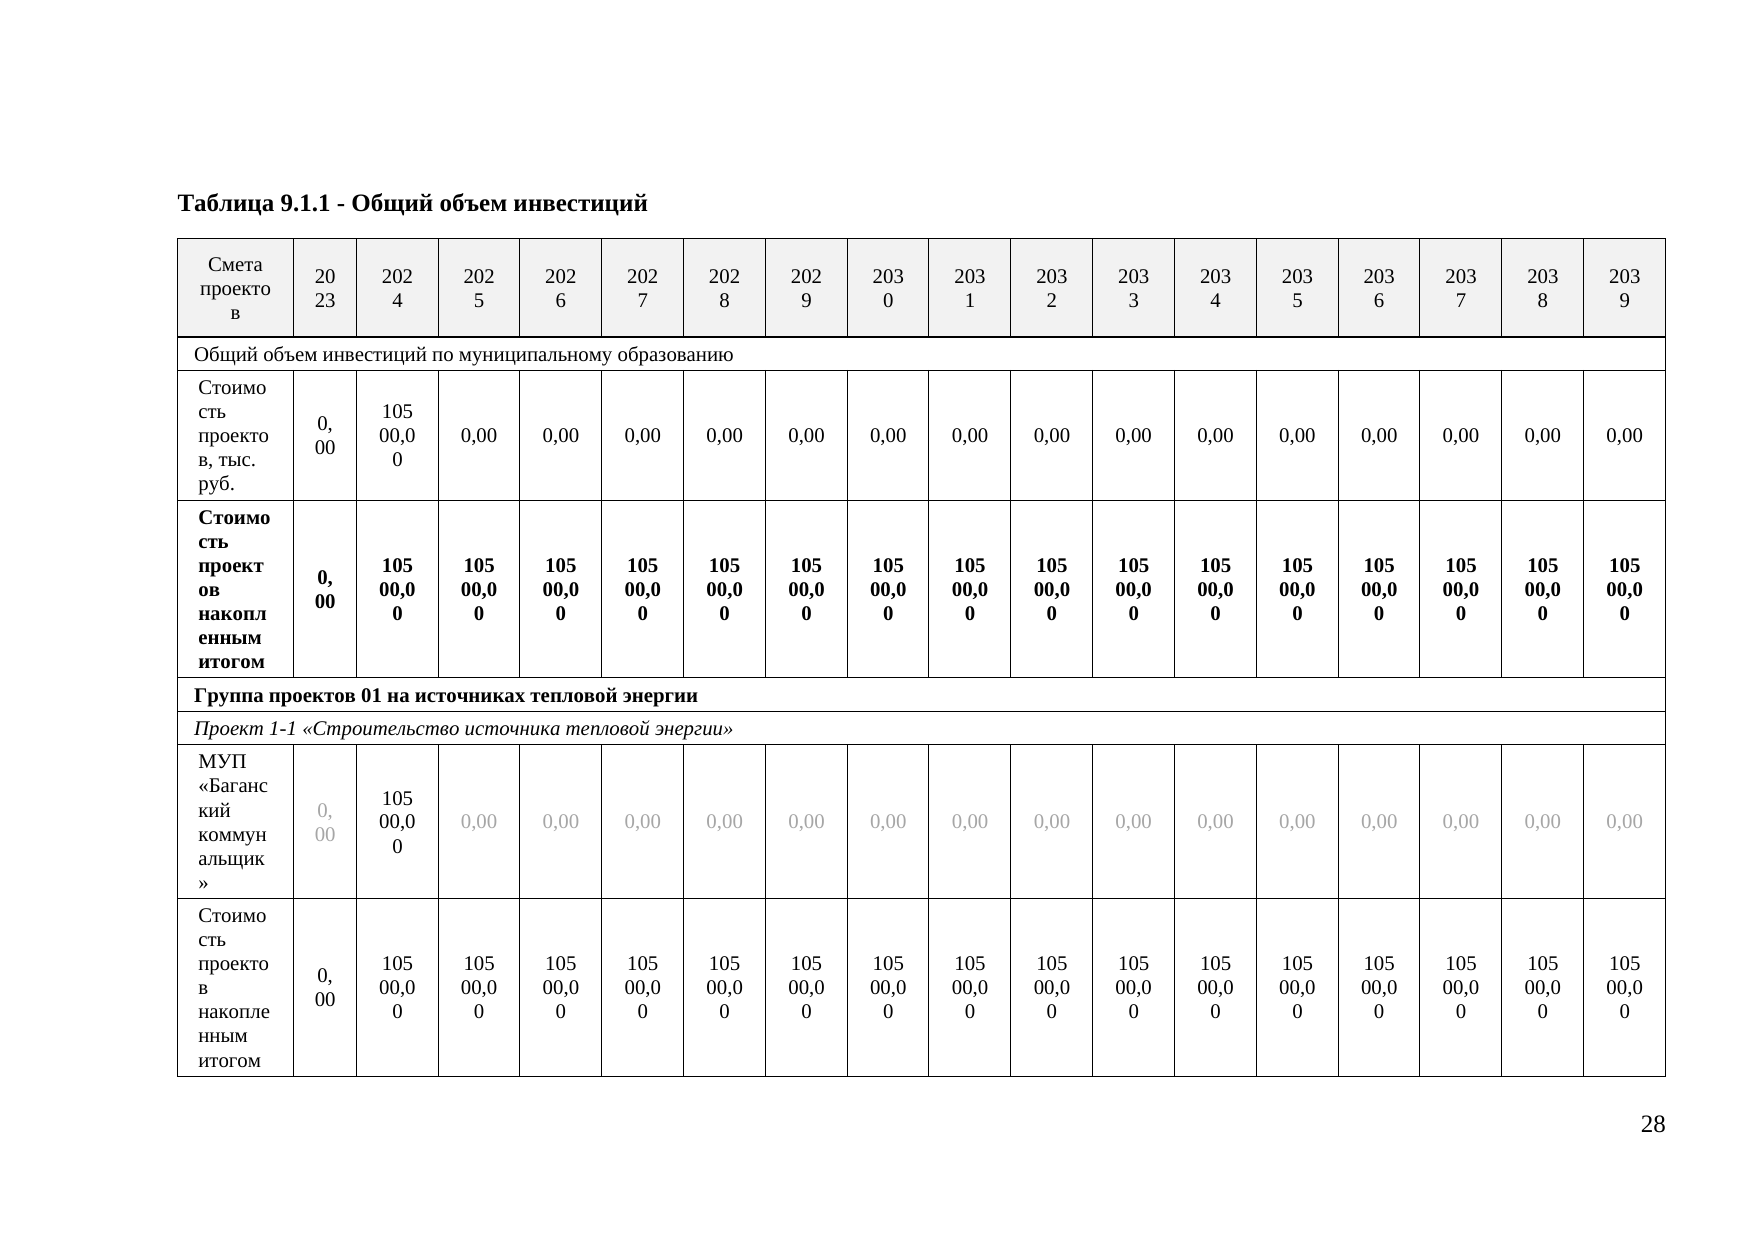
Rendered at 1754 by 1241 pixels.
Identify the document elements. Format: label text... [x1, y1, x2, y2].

table_cell 10500,00 [1093, 899, 1174, 1076]
table_cell 10500,00 [929, 501, 1010, 677]
table_header 2034 [1175, 239, 1256, 336]
table_cell 0,00 [684, 371, 765, 499]
table_cell 0,00 [1011, 745, 1092, 898]
table_cell 0,00 [1093, 371, 1174, 499]
table_cell Общий объем инвестиций по муниципальному образованию [178, 338, 1665, 370]
table_cell 10500,00 [1502, 899, 1583, 1076]
table_cell Стоимость проектов накопленным итогом [178, 899, 293, 1076]
table_header 2035 [1257, 239, 1338, 336]
table_header 2028 [684, 239, 765, 336]
table_cell 0,00 [929, 745, 1010, 898]
table_header 2023 [294, 239, 356, 336]
table_cell 10500,00 [848, 899, 928, 1076]
table_cell 0,00 [602, 745, 683, 898]
table_cell 10500,00 [1420, 899, 1501, 1076]
table_header 2027 [602, 239, 683, 336]
table_header Смета проектов [178, 239, 293, 336]
table_cell 10500,00 [602, 501, 683, 677]
table_cell 10500,00 [1011, 501, 1092, 677]
table_cell 0,00 [520, 371, 601, 499]
table_cell 0,00 [1175, 371, 1256, 499]
table_cell 10500,00 [1584, 899, 1665, 1076]
table_cell 10500,00 [1502, 501, 1583, 677]
table_cell 0,00 [1011, 371, 1092, 499]
table_cell 0,00 [1502, 371, 1583, 499]
table_cell 10500,00 [357, 501, 438, 677]
table_cell 0,00 [1420, 371, 1501, 499]
table_cell МУП «Баганский коммунальщик» [178, 745, 293, 898]
table_cell 0,00 [1584, 371, 1665, 499]
table_cell 10500,00 [766, 899, 847, 1076]
table_cell 10500,00 [602, 899, 683, 1076]
table_cell 10500,00 [1011, 899, 1092, 1076]
table_cell 10500,00 [1257, 899, 1338, 1076]
table_cell 0,00 [294, 371, 356, 499]
table_cell 0,00 [1339, 371, 1419, 499]
table_cell 0,00 [602, 371, 683, 499]
table_cell 0,00 [439, 371, 519, 499]
table_header 2031 [929, 239, 1010, 336]
table_header 2026 [520, 239, 601, 336]
table_cell 0,00 [1502, 745, 1583, 898]
table_cell 0,00 [684, 745, 765, 898]
table_cell 10500,00 [684, 899, 765, 1076]
text Таблица 9.1.1 - Общий объем инвестиций [177, 188, 1665, 217]
table_cell 10500,00 [1420, 501, 1501, 677]
table_cell 0,00 [1257, 745, 1338, 898]
table_cell 10500,00 [357, 745, 438, 898]
table_cell 0,00 [294, 899, 356, 1076]
table_header 2036 [1339, 239, 1419, 336]
table_cell 0,00 [439, 745, 519, 898]
table_cell 10500,00 [520, 899, 601, 1076]
table_cell 10500,00 [439, 899, 519, 1076]
table_cell 10500,00 [357, 371, 438, 499]
table_cell 0,00 [294, 501, 356, 677]
table_cell 0,00 [929, 371, 1010, 499]
table_cell Стоимость проектов накопленным итогом [178, 501, 293, 677]
table_cell 0,00 [1175, 745, 1256, 898]
table_cell 10500,00 [1175, 501, 1256, 677]
table_cell 10500,00 [1257, 501, 1338, 677]
table_cell 10500,00 [684, 501, 765, 677]
table_cell 10500,00 [848, 501, 928, 677]
table_cell 0,00 [848, 745, 928, 898]
table_header 2032 [1011, 239, 1092, 336]
table_header 2030 [848, 239, 928, 336]
table_cell 0,00 [1339, 745, 1419, 898]
table_header 2033 [1093, 239, 1174, 336]
table_cell Группа проектов 01 на источниках тепловой энергии [178, 678, 1665, 711]
table_cell 0,00 [1093, 745, 1174, 898]
table_cell 10500,00 [766, 501, 847, 677]
table_cell 0,00 [848, 371, 928, 499]
table_cell Стоимость проектов, тыс. руб. [178, 371, 293, 499]
table_cell 10500,00 [1339, 501, 1419, 677]
table_cell 0,00 [766, 745, 847, 898]
table_cell 10500,00 [929, 899, 1010, 1076]
table_header 2037 [1420, 239, 1501, 336]
table_header 2029 [766, 239, 847, 336]
table_cell 10500,00 [357, 899, 438, 1076]
table_cell 0,00 [294, 745, 356, 898]
table_header 2024 [357, 239, 438, 336]
table_cell 10500,00 [1093, 501, 1174, 677]
table_cell 0,00 [1584, 745, 1665, 898]
table_header 2025 [439, 239, 519, 336]
table_cell 10500,00 [1339, 899, 1419, 1076]
table_cell 10500,00 [439, 501, 519, 677]
table_header 2039 [1584, 239, 1665, 336]
table_cell 0,00 [1420, 745, 1501, 898]
table_cell 10500,00 [1584, 501, 1665, 677]
table_cell 0,00 [1257, 371, 1338, 499]
table_cell 0,00 [766, 371, 847, 499]
table_cell 10500,00 [520, 501, 601, 677]
table_cell Проект 1-1 «Строительство источника тепловой энергии» [178, 712, 1665, 744]
table_cell 10500,00 [1175, 899, 1256, 1076]
table_cell 0,00 [520, 745, 601, 898]
table_header 2038 [1502, 239, 1583, 336]
